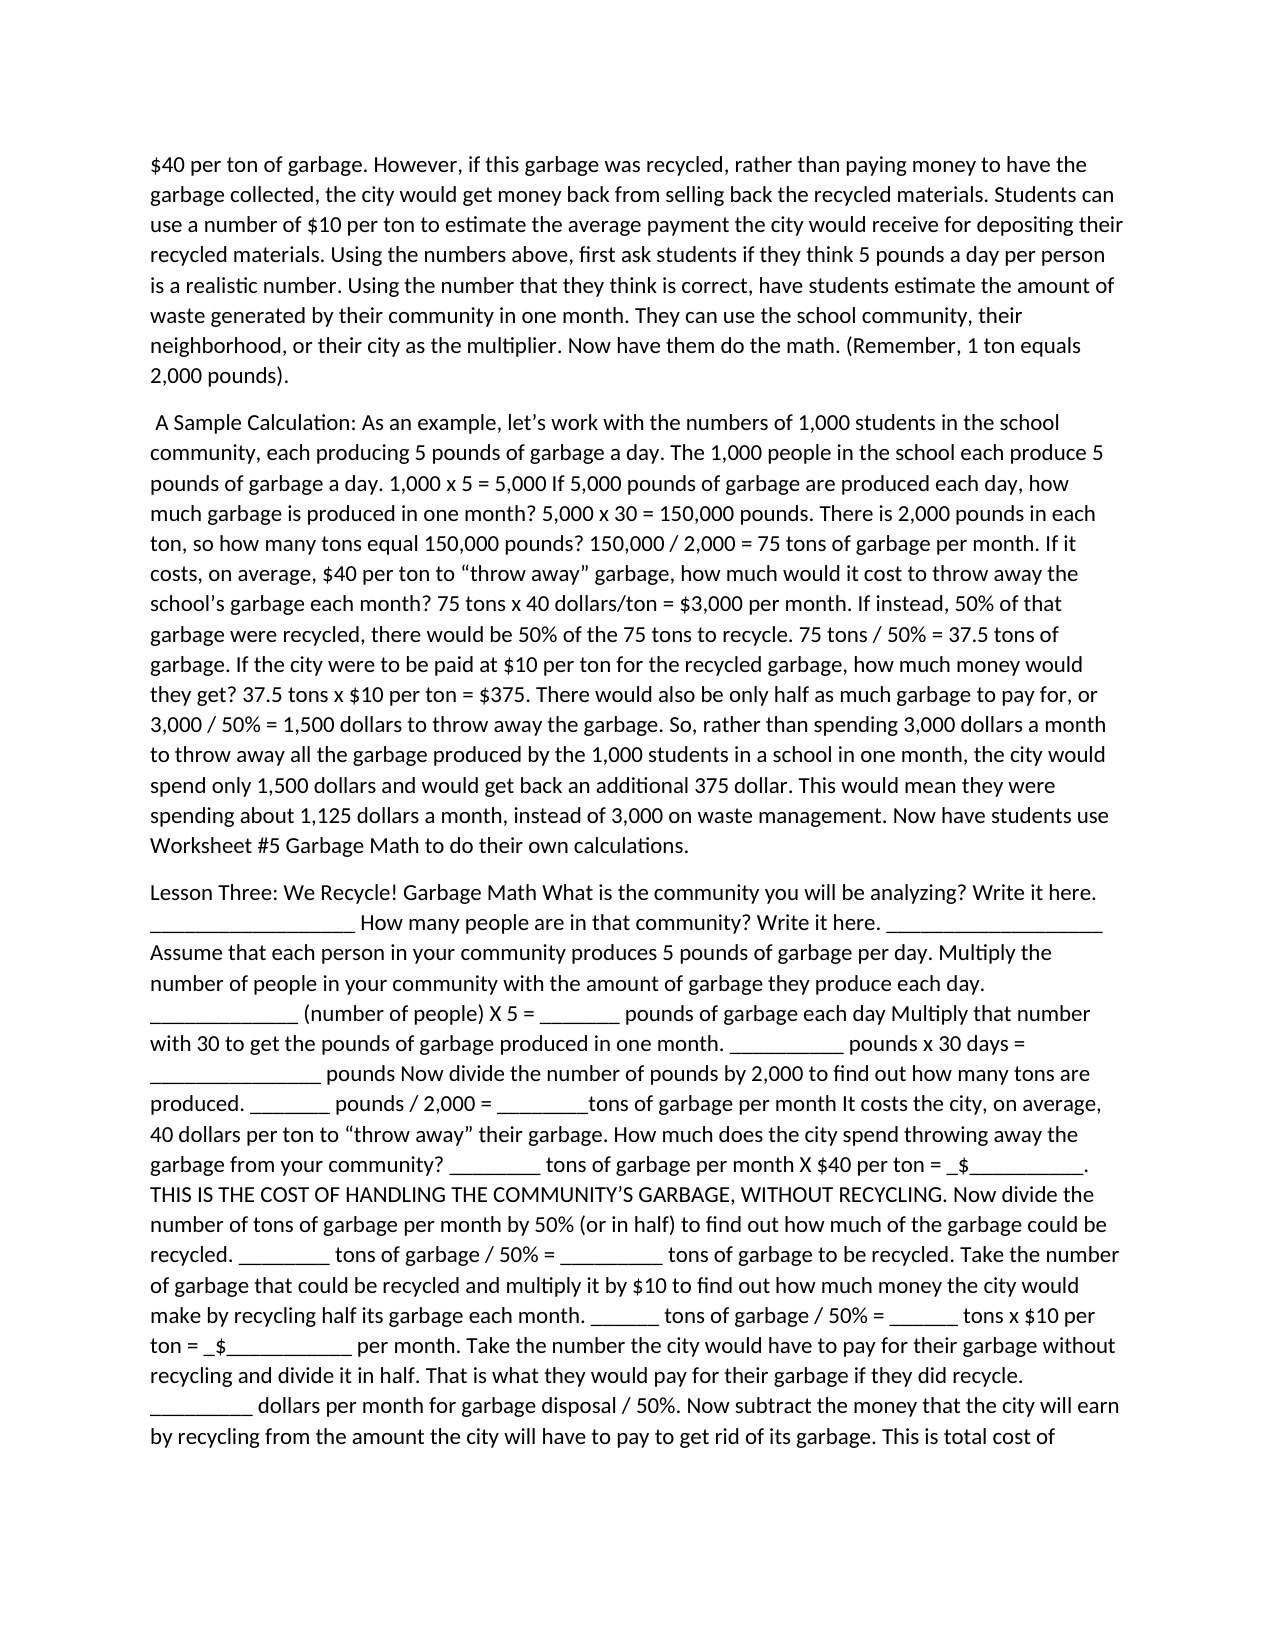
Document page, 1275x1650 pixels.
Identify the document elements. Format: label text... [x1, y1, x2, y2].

text A Sample Calculation: As an example, let’s work with the numbers of 1,000 students in the school community, each producing 5 pounds of garbage a day. The 1,000 people in the school each produce 5 pounds of garbage a day. 1,000 x 5 = 5,000 If 5,000 pounds of garbage are produced each day, how much garbage is produced in one month? 5,000 x 30 = 150,000 pounds. There is 2,000 pounds in each ton, so how many tons equal 150,000 pounds? 150,000 / 2,000 = 75 tons of garbage per month. If it costs, on average, $40 per ton to “throw away” garbage, how much would it cost to throw away the school’s garbage each month? 75 tons x 40 dollars/ton = $3,000 per month. If instead, 50% of that garbage were recycled, there would be 50% of the 75 tons to recycle. 75 tons / 50% = 37.5 tons of garbage. If the city were to be paid at $10 per ton for the recycled garbage, how much money would they get? 37.5 tons x $10 per ton = $375. There would also be only half as much garbage to pay for, or 3,000 / 50% = 1,500 dollars to throw away the garbage. So, rather than spending 3,000 dollars a month to throw away all the garbage produced by the 1,000 students in a school in one month, the city would spend only 1,500 dollars and would get back an additional 375 dollar. This would mean they were spending about 1,125 dollars a month, instead of 3,000 on waste management. Now have students use Worksheet #5 Garbage Math to do their own calculations. [150, 408, 1125, 859]
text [150, 878, 1125, 1450]
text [150, 150, 1125, 389]
